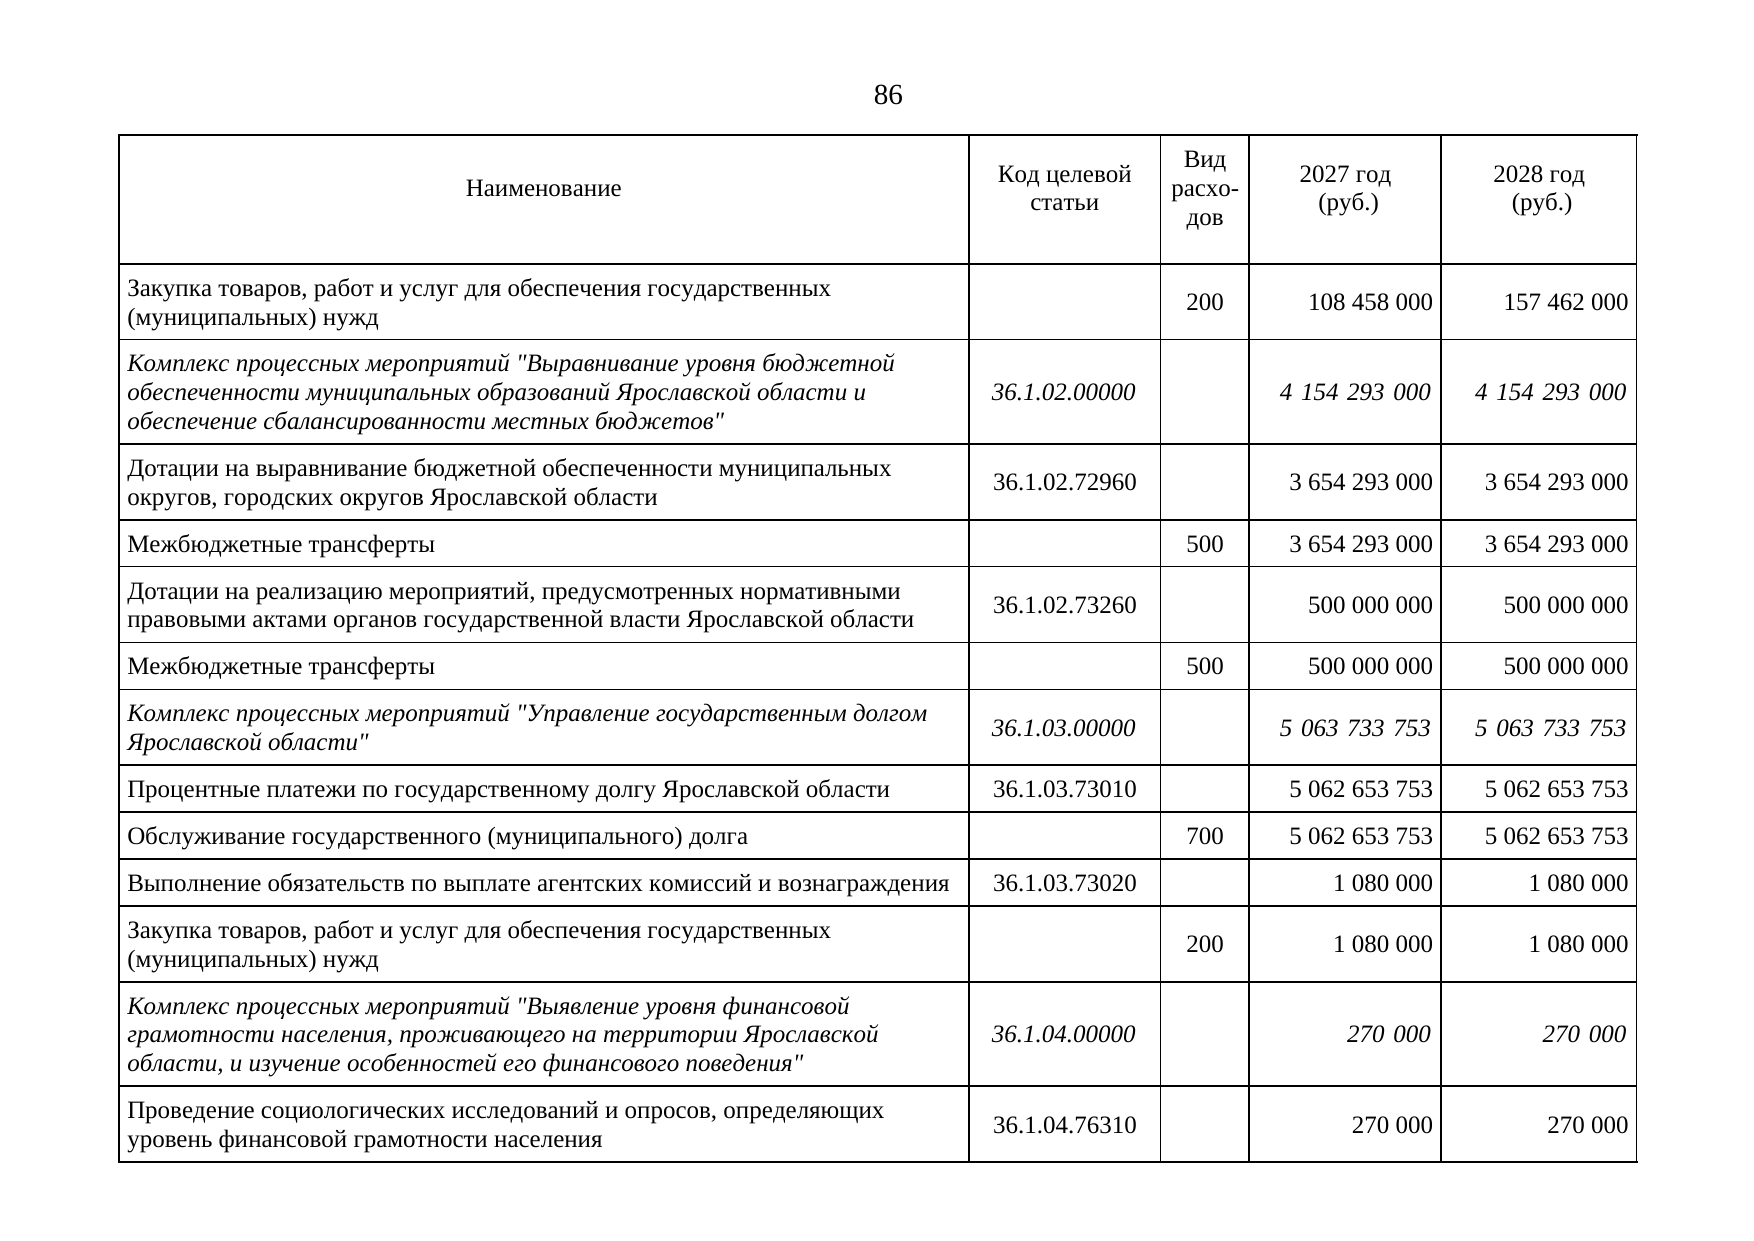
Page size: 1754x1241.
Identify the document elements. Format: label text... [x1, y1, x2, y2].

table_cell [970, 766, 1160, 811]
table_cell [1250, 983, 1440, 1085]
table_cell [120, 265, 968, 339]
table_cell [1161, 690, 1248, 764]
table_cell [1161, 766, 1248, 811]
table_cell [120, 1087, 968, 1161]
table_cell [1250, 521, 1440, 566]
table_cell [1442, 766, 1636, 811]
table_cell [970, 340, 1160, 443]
table_header Вид расхо- дов [1161, 136, 1248, 263]
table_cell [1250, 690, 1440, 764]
table_header 2027 год (руб.) [1250, 136, 1440, 263]
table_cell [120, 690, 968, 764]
table_header 2028 год (руб.) [1442, 136, 1636, 263]
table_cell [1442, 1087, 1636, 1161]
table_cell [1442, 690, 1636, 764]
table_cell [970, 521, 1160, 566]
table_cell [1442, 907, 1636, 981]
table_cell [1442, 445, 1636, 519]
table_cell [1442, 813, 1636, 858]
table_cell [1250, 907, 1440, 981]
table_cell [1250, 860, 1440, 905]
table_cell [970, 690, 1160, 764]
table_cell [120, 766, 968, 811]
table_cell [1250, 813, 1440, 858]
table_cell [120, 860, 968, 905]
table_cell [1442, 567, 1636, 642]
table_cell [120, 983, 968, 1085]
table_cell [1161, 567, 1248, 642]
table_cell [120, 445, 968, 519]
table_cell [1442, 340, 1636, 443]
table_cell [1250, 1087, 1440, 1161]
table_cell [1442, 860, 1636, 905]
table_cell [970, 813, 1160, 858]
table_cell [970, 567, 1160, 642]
table_header Наименование [120, 136, 968, 263]
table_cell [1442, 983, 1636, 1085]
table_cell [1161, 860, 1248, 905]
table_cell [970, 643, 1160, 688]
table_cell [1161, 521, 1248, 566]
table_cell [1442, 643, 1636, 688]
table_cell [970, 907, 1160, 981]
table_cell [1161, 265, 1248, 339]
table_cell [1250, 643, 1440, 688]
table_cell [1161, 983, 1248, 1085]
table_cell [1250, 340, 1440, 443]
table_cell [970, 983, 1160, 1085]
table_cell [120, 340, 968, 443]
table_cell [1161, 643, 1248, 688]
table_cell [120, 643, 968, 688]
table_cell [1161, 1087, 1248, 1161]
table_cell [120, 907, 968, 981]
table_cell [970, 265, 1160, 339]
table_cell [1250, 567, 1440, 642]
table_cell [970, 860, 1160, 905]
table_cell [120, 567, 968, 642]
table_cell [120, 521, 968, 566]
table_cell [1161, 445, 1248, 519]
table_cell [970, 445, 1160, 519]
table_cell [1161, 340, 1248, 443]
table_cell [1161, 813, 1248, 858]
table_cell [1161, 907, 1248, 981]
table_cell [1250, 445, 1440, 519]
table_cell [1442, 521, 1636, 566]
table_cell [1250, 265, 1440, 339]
table_header Код целевой статьи [970, 136, 1160, 263]
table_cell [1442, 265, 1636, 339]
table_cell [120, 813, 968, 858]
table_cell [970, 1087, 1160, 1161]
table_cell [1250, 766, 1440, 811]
